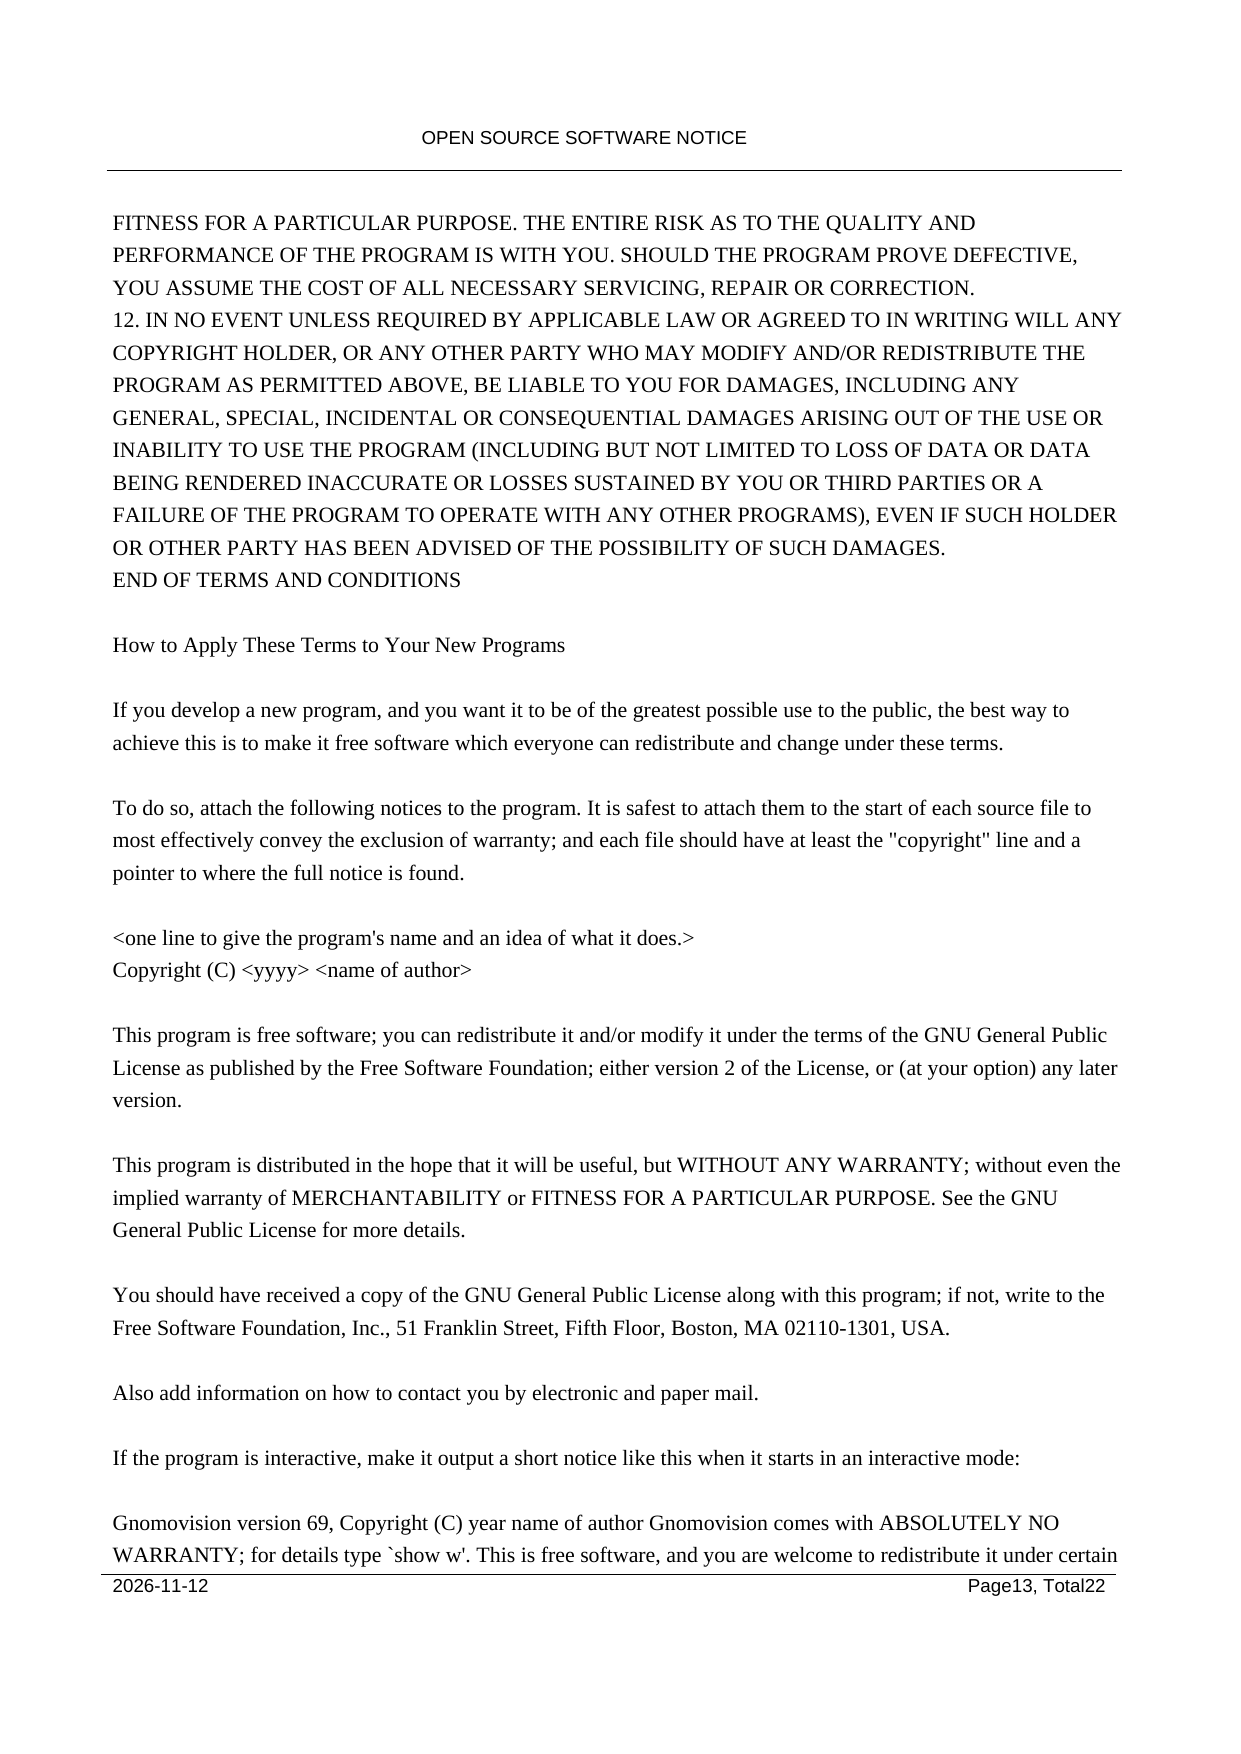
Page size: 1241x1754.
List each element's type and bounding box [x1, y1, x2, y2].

text [112, 206, 1128, 1571]
